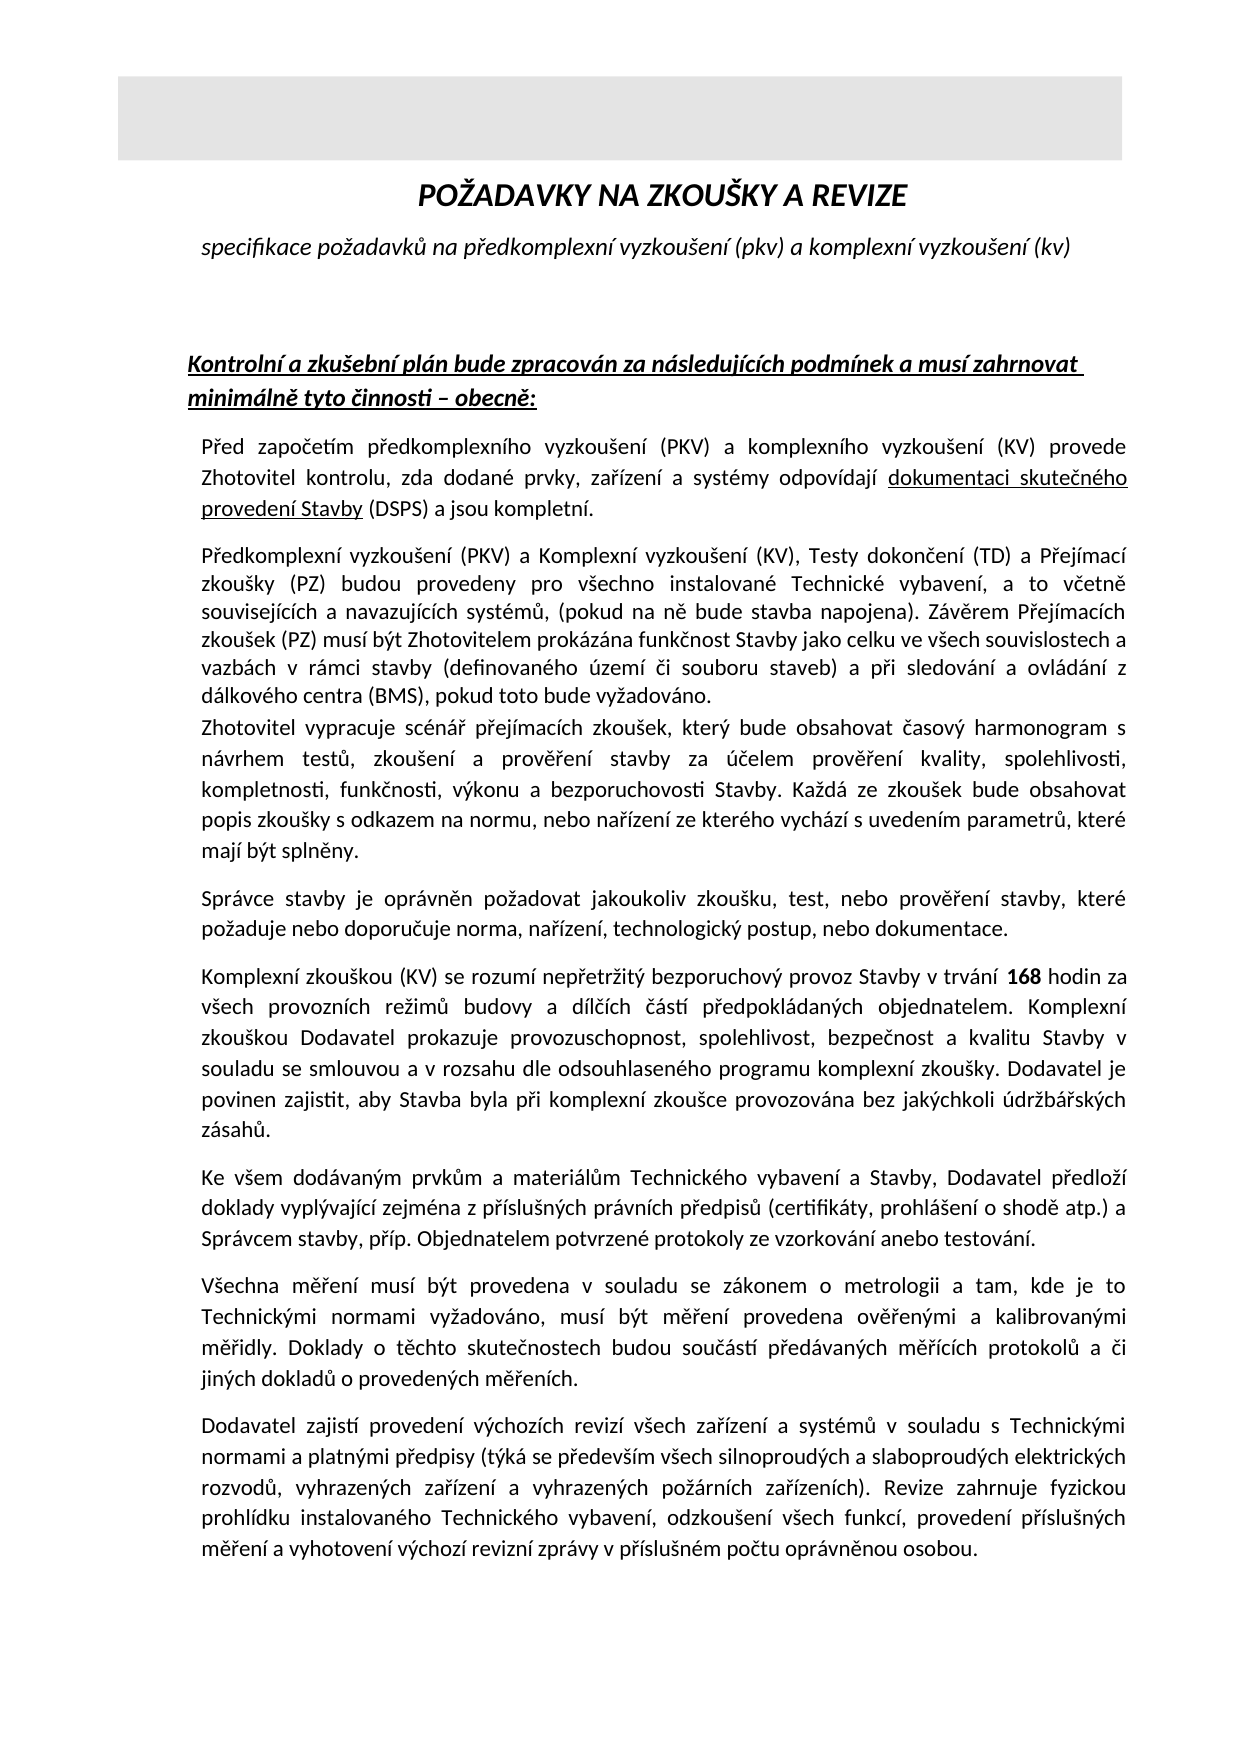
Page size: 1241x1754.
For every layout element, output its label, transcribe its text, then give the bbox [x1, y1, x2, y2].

text Dodavatel zajistí provedení výchozích revizí všech zařízení a systémů v souladu s Technickými normami a platnými předpisy (týká se především všech silnoproudých a slaboproudých elektrických rozvodů, vyhrazených zařízení a vyhrazených požárních zařízeních). Revize zahrnuje fyzickou prohlídku instalovaného Technického vybavení, odzkoušení všech funkcí, provedení příslušných měření a vyhotovení výchozí revizní zprávy v příslušném počtu oprávněnou osobou. [201, 1411, 1128, 1562]
text Komplexní zkouškou (KV) se rozumí nepřetržitý bezporuchový provoz Stavby v trvání 168 hodin za všech provozních režimů budovy a dílčích částí předpokládaných objednatelem. Komplexní zkouškou Dodavatel prokazuje provozuschopnost, spolehlivost, bezpečnost a kvalitu Stavby v souladu se smlouvou a v rozsahu dle odsouhlaseného programu komplexní zkoušky. Dodavatel je povinen zajistit, aby Stavba byla při komplexní zkoušce provozována bez jakýchkoli údržbářských zásahů. [201, 962, 1128, 1143]
text Ke všem dodávaným prvkům a materiálům Technického vybavení a Stavby, Dodavatel předloží doklady vyplývající zejména z příslušných právních předpisů (certifikáty, prohlášení o shodě atp.) a Správcem stavby, příp. Objednatelem potvrzené protokoly ze vzorkování anebo testování. [201, 1163, 1128, 1252]
text Správce stavby je oprávněn požadovat jakoukoliv zkoušku, test, nebo prověření stavby, které požaduje nebo doporučuje norma, nařízení, technologický postup, nebo dokumentace. [201, 884, 1128, 942]
subtitle Kontrolní a zkušební plán bude zpracován za následujících podmínek a musí zahrnovat minimálně tyto činnosti – obecně: [187, 348, 1128, 412]
text POŽADAVKY NA ZKOUŠKY A REVIZE [201, 174, 1128, 215]
text specifikace požadavků na předkomplexní vyzkoušení (pkv) a komplexní vyzkoušení (kv) [201, 231, 1128, 262]
text Před započetím předkomplexního vyzkoušení (PKV) a komplexního vyzkoušení (KV) provede Zhotovitel kontrolu, zda dodané prvky, zařízení a systémy odpovídají dokumentaci skutečného provedení Stavby (DSPS) a jsou kompletní. [201, 432, 1128, 522]
text Předkomplexní vyzkoušení (PKV) a Komplexní vyzkoušení (KV), Testy dokončení (TD) a Přejímací zkoušky (PZ) budou provedeny pro všechno instalované Technické vybavení, a to včetně souvisejících a navazujících systémů, (pokud na ně bude stavba napojena). Závěrem Přejímacích zkoušek (PZ) musí být Zhotovitelem prokázána funkčnost Stavby jako celku ve všech souvislostech a vazbách v rámci stavby (definovaného území či souboru staveb) a při sledování a ovládání z dálkového centra (BMS), pokud toto bude vyžadováno. [201, 541, 1128, 709]
text Všechna měření musí být provedena v souladu se zákonem o metrologii a tam, kde je to Technickými normami vyžadováno, musí být měření provedena ověřenými a kalibrovanými měřidly. Doklady o těchto skutečnostech budou součástí předávaných měřících protokolů a či jiných dokladů o provedených měřeních. [201, 1272, 1128, 1392]
text Zhotovitel vypracuje scénář přejímacích zkoušek, který bude obsahovat časový harmonogram s návrhem testů, zkoušení a prověření stavby za účelem prověření kvality, spolehlivosti, kompletnosti, funkčnosti, výkonu a bezporuchovosti Stavby. Každá ze zkoušek bude obsahovat popis zkoušky s odkazem na normu, nebo nařízení ze kterého vychází s uvedením parametrů, které mají být splněny. [201, 713, 1128, 864]
